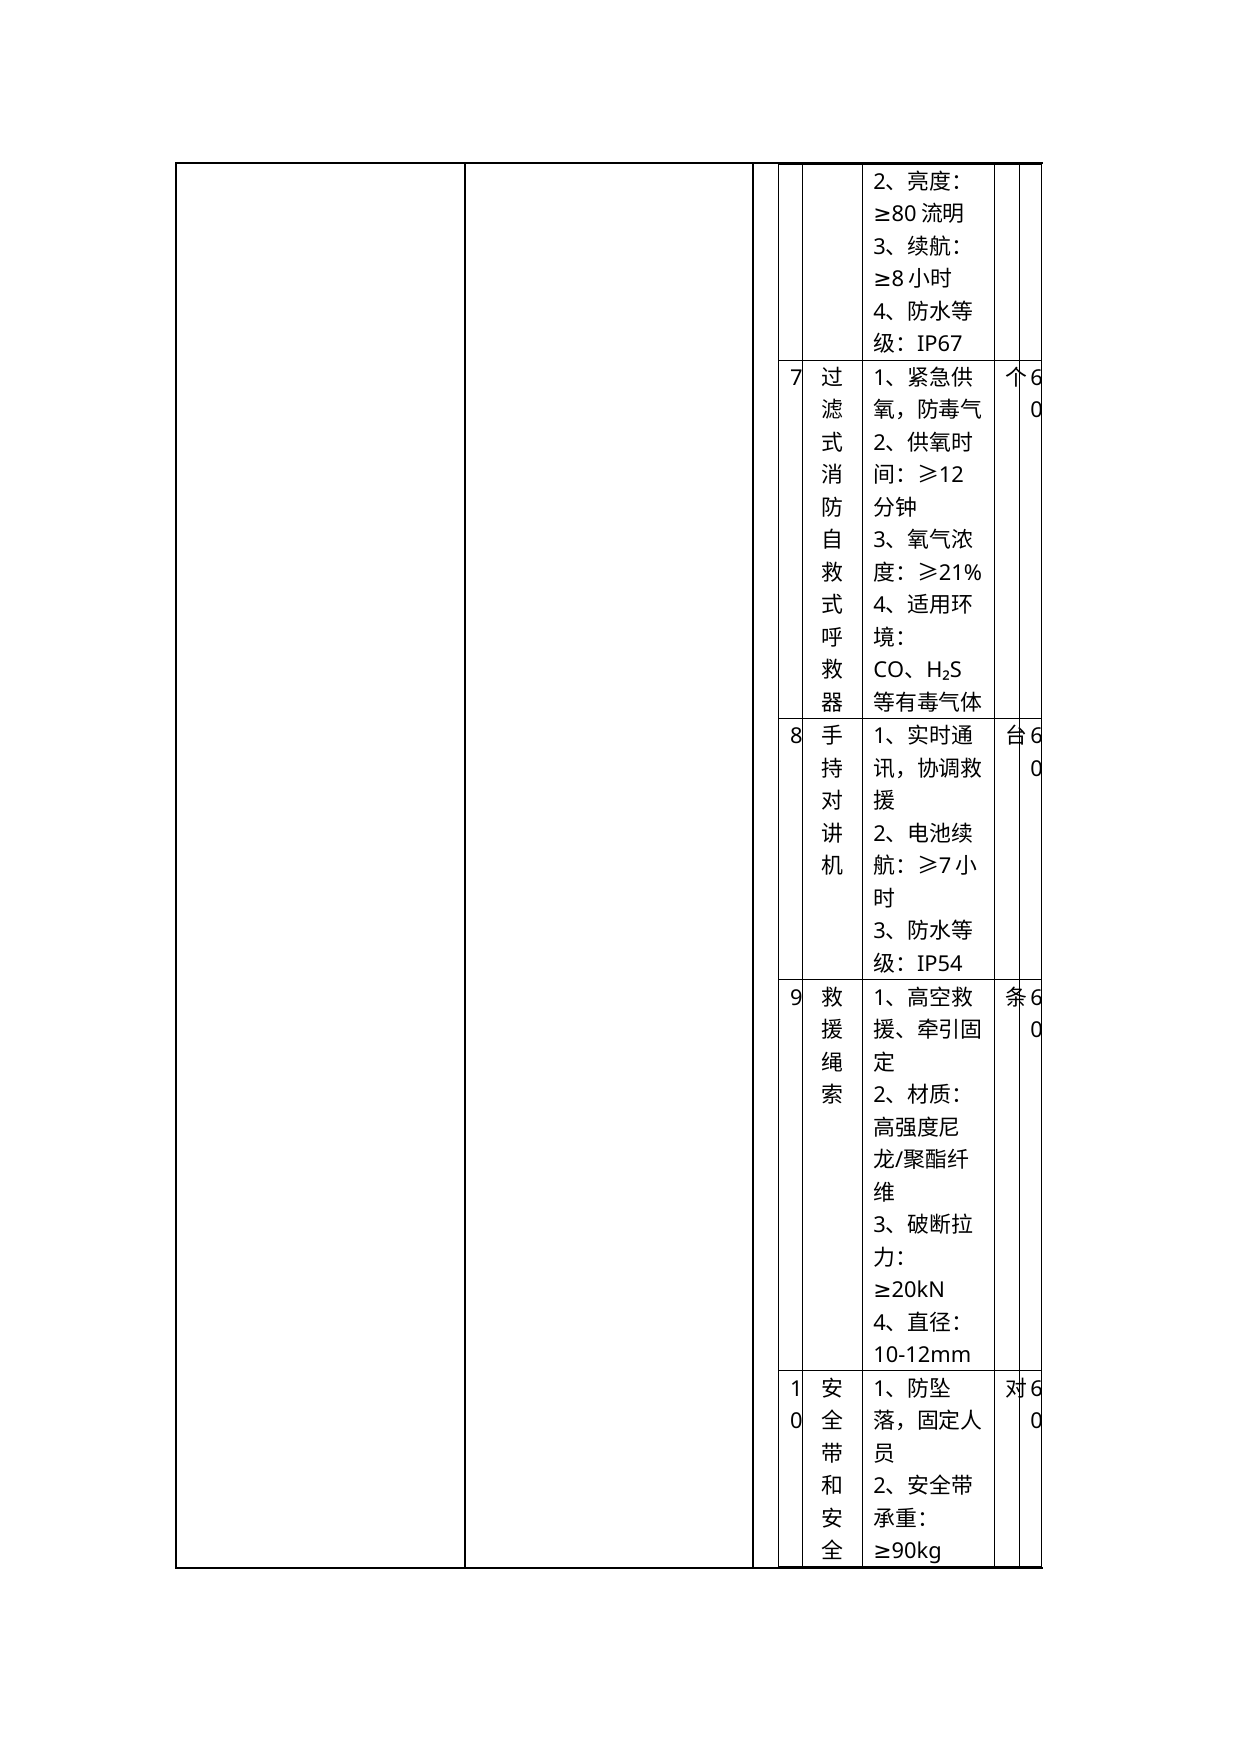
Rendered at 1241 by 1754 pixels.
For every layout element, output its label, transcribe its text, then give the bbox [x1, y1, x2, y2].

table_cell [803, 980, 862, 1370]
table_cell [803, 165, 862, 360]
table_cell [995, 719, 1019, 979]
table_cell [779, 719, 802, 979]
table_cell [1033, 1414, 1039, 1427]
table_cell [995, 361, 1019, 718]
table_cell [863, 165, 994, 360]
table_cell [779, 980, 802, 1370]
table_cell [1020, 980, 1041, 1370]
table_cell [863, 719, 994, 979]
table_cell 1 [177, 164, 464, 1567]
table_cell [1020, 1371, 1041, 1566]
table_cell [779, 361, 802, 718]
table_cell [995, 980, 1019, 1370]
table_cell [995, 1371, 1019, 1566]
table_cell [1033, 762, 1039, 775]
table_cell [863, 1371, 994, 1566]
table_cell [995, 165, 1019, 360]
table_cell [779, 1371, 802, 1566]
table_cell [803, 1371, 862, 1566]
table_cell [803, 361, 862, 718]
table_cell [466, 164, 752, 1567]
table_cell [1011, 737, 1019, 742]
table_cell [779, 165, 802, 360]
table_cell [863, 361, 994, 718]
table_cell [754, 164, 778, 1567]
table_cell [1020, 165, 1041, 360]
table_cell [1020, 719, 1041, 979]
table_cell [803, 719, 862, 979]
table_cell [863, 980, 994, 1370]
table_cell [1033, 403, 1039, 416]
table_cell [1020, 361, 1041, 718]
